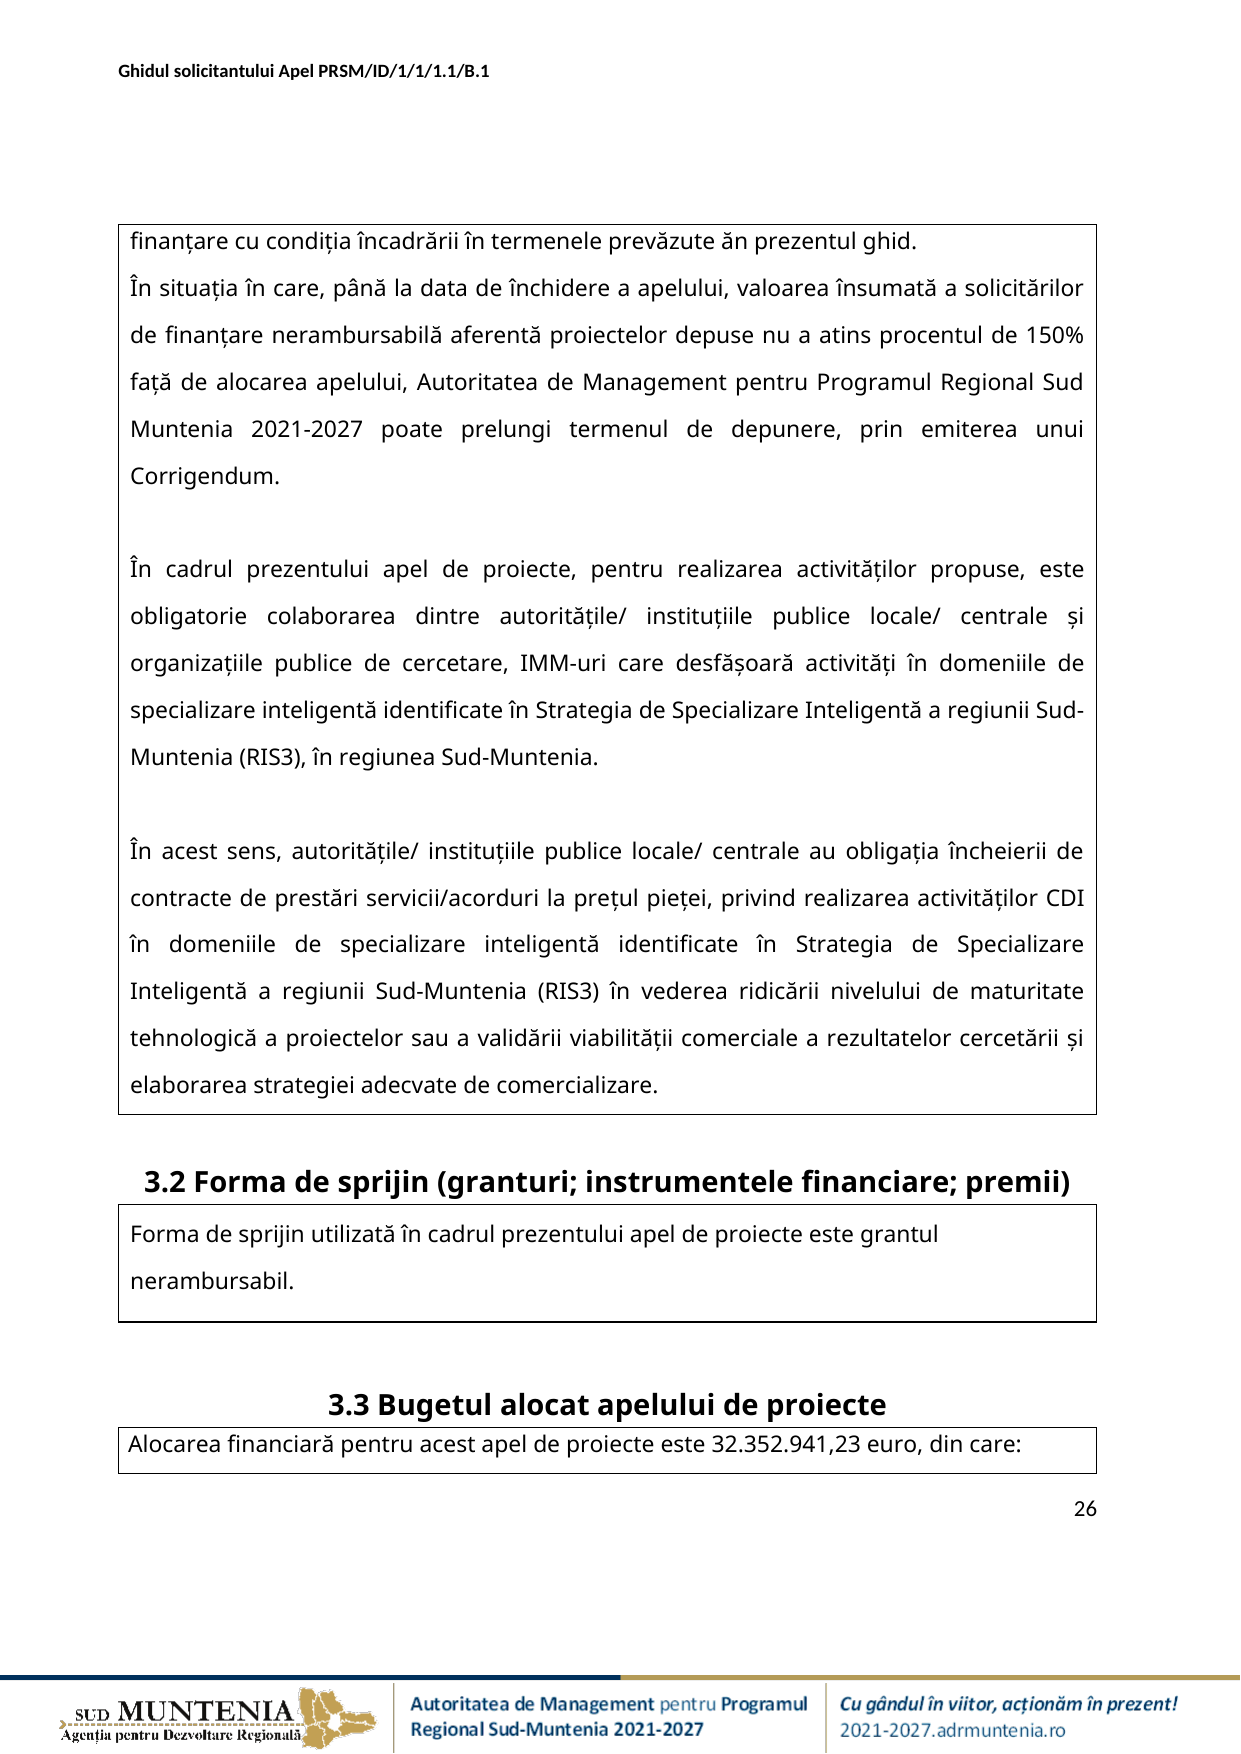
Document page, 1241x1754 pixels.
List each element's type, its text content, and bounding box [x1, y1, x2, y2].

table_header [119, 1428, 1096, 1472]
picture [0, 1675, 1241, 1754]
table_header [119, 225, 1096, 1113]
table_header Forma de sprijin utilizată în cadrul prezentului apel de proiecte este grantul nerambursabil. [119, 1205, 1096, 1321]
subtitle 3.2 Forma de sprijin (granturi; instrumentele financiare; premii) [118, 1161, 1097, 1201]
subtitle 3.3 Bugetul alocat apelului de proiecte [118, 1384, 1097, 1424]
